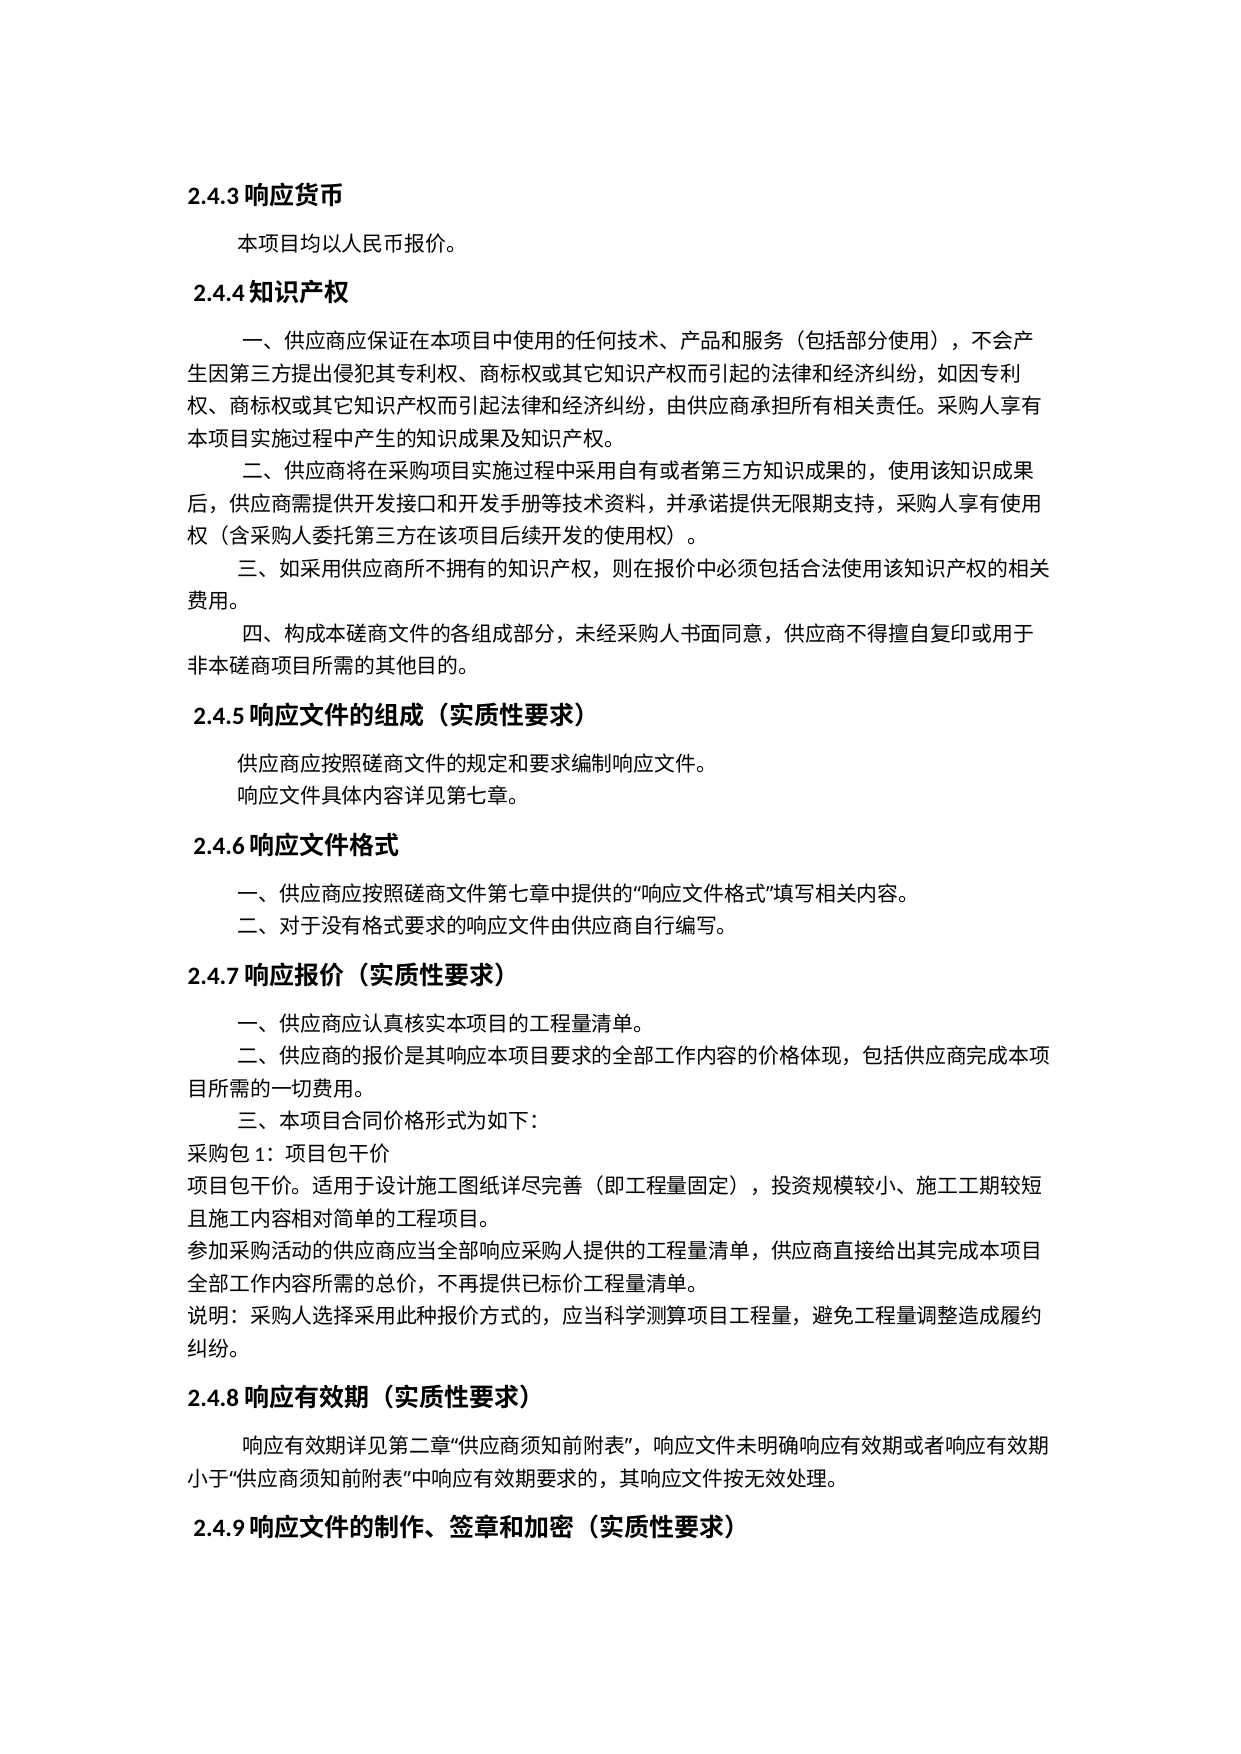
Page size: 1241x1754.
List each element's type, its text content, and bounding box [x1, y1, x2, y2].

text 一、供应商应按照磋商文件第七章中提供的“响应文件格式”填写相关内容。 [187, 877, 1053, 909]
text 二、供应商的报价是其响应本项目要求的全部工作内容的价格体现，包括供应商完成本项目所需的一切费用。 [187, 1039, 1053, 1104]
text 2.4.6响应文件格式 [187, 812, 1053, 877]
text 2.4.8响应有效期（实质性要求） [187, 1364, 1053, 1429]
text 2.4.4知识产权 [187, 259, 1053, 324]
text 供应商应按照磋商文件的规定和要求编制响应文件。 [187, 747, 1053, 779]
text 响应有效期详见第二章“供应商须知前附表”，响应文件未明确响应有效期或者响应有效期小于“供应商须知前附表”中响应有效期要求的，其响应文件按无效处理。 [187, 1429, 1053, 1494]
text 采购包1：项目包干价 [187, 1137, 1053, 1169]
text 三、如采用供应商所不拥有的知识产权，则在报价中必须包括合法使用该知识产权的相关费用。 [187, 552, 1053, 617]
text 二、对于没有格式要求的响应文件由供应商自行编写。 [187, 909, 1053, 942]
text 一、供应商应保证在本项目中使用的任何技术、产品和服务（包括部分使用），不会产生因第三方提出侵犯其专利权、商标权或其它知识产权而引起的法律和经济纠纷，如因专利权、商标权或其它知识产权而引起法律和经济纠纷，由供应商承担所有相关责任。采购人享有本项目实施过程中产生的知识成果及知识产权。 [187, 324, 1053, 454]
text 三、本项目合同价格形式为如下： [187, 1104, 1053, 1137]
text 2.4.5响应文件的组成（实质性要求） [187, 682, 1053, 747]
text 本项目均以人民币报价。 [187, 227, 1053, 259]
text 参加采购活动的供应商应当全部响应采购人提供的工程量清单，供应商直接给出其完成本项目全部工作内容所需的总价，不再提供已标价工程量清单。 [187, 1234, 1053, 1299]
text 二、供应商将在采购项目实施过程中采用自有或者第三方知识成果的，使用该知识成果后，供应商需提供开发接口和开发手册等技术资料，并承诺提供无限期支持，采购人享有使用权（含采购人委托第三方在该项目后续开发的使用权）。 [187, 454, 1053, 552]
text 2.4.3响应货币 [187, 162, 1053, 227]
text 2.4.9响应文件的制作、签章和加密（实质性要求） [187, 1494, 1053, 1559]
text 一、供应商应认真核实本项目的工程量清单。 [187, 1007, 1053, 1039]
text 2.4.7响应报价（实质性要求） [187, 942, 1053, 1007]
text 响应文件具体内容详见第七章。 [187, 779, 1053, 812]
text 说明：采购人选择采用此种报价方式的，应当科学测算项目工程量，避免工程量调整造成履约纠纷。 [187, 1299, 1053, 1364]
text 四、构成本磋商文件的各组成部分，未经采购人书面同意，供应商不得擅自复印或用于非本磋商项目所需的其他目的。 [187, 617, 1053, 682]
text 项目包干价。适用于设计施工图纸详尽完善（即工程量固定），投资规模较小、施工工期较短且施工内容相对简单的工程项目。 [187, 1169, 1053, 1234]
